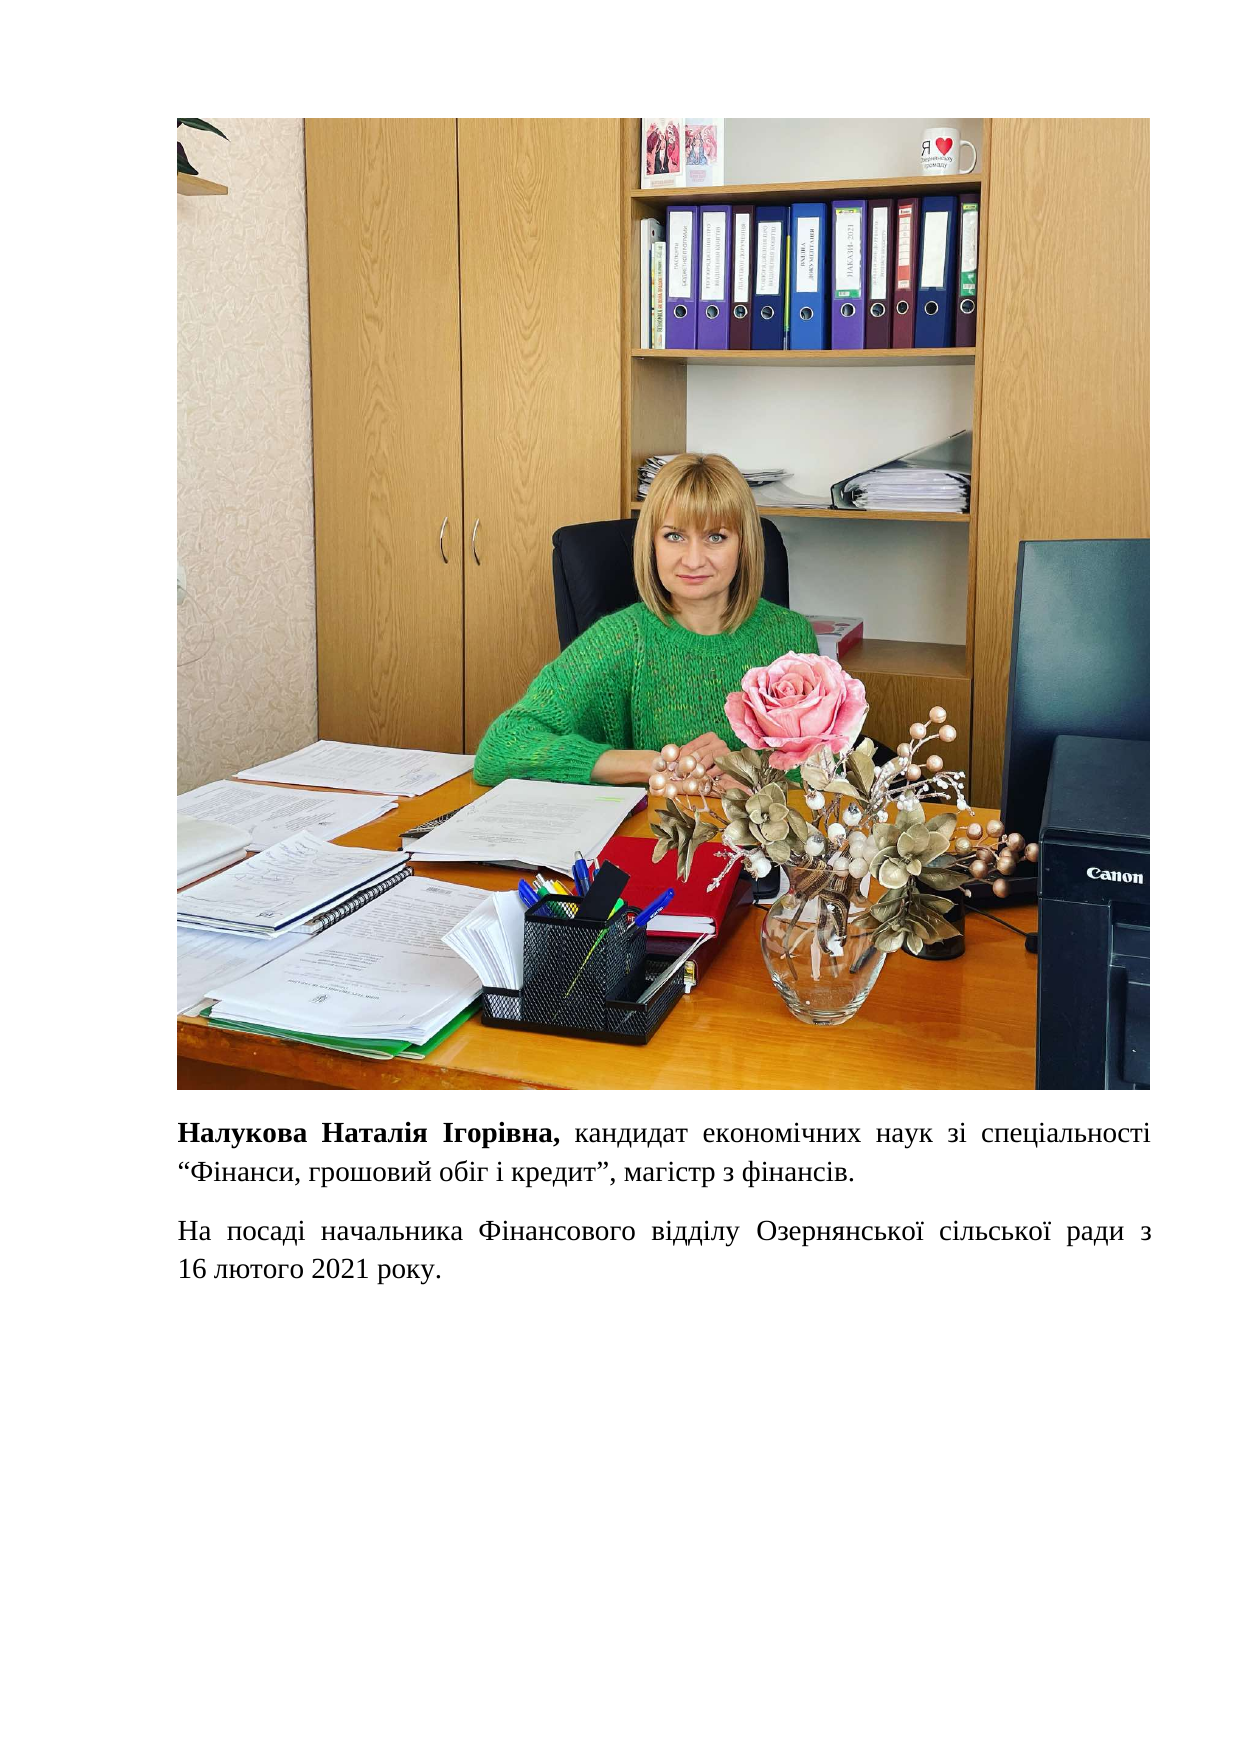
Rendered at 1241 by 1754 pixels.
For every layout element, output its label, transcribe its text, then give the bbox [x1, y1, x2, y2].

picture [177, 118, 1150, 1090]
text Налукова Наталія Ігорівна, кандидат економічних наук зі спеціальності “Фінанси, грошовий обіг і кредит”, магістр з фінансів. [177, 1115, 1152, 1187]
text На посаді начальника Фінансового відділу Озернянської сільської ради з 16 лютого 2021 року. [177, 1213, 1152, 1285]
